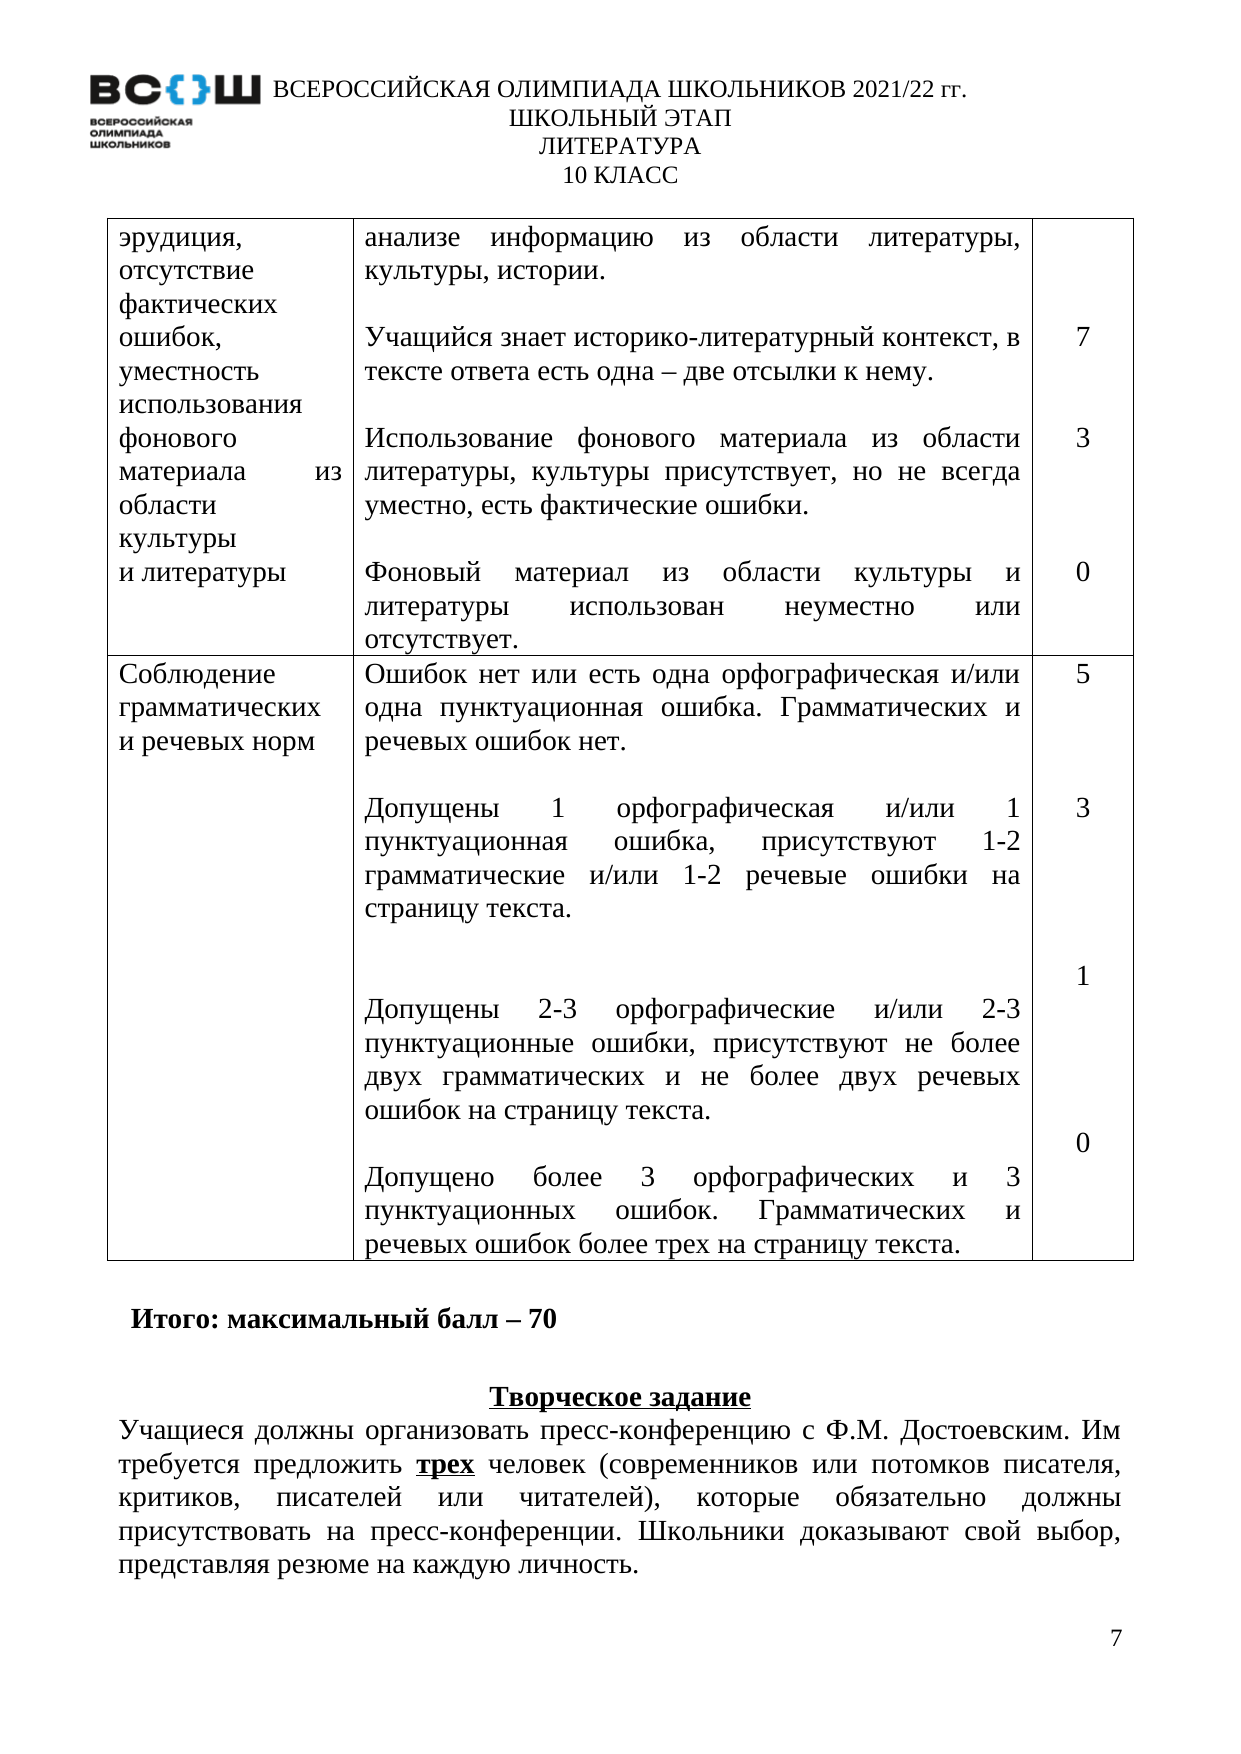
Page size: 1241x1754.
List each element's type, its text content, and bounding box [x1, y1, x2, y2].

table_cell 5 3 1 0 [1033, 656, 1133, 1259]
picture [85, 63, 270, 179]
text Творческое задание [118, 1379, 1122, 1412]
table_cell 10 7 3 0 [1033, 219, 1133, 655]
table_cell Историко-литературная эрудиция, отсутствие фактических ошибок, уместность использования фонового материала из области культуры и литературы [108, 219, 353, 655]
table_cell Соблюдение грамматических и речевых норм [108, 656, 353, 1259]
text Учащиеся должны организовать пресс-конференцию с Ф.М. Достоевским. Им требуется предложить трех человек (современников или потомков писателя, критиков, писателей или читателей), которые обязательно должны присутствовать на пресс-конференции. Школьники доказывают свой выбор, представляя резюме на каждую личность. [118, 1412, 1122, 1580]
subtitle Итого: максимальный балл – 70 [131, 1301, 981, 1334]
table_cell Ошибок нет или есть одна орфографическая и/или одна пунктуационная ошибка. Грамматических и речевых ошибок нет. Допущены 1 орфографическая и/или 1 пунктуационная ошибка, присутствуют 1-2 грамматические и/или 1-2 речевые ошибки на страницу текста. Допущены 2-3 орфографические и/или 2-3 пунктуационные ошибки, присутствуют не более двух грамматических и не более двух речевых ошибок на страницу текста. Допущено более 3 орфографических и 3 пунктуационных ошибок. Грамматических и речевых ошибок более трех на страницу текста. [354, 656, 1032, 1259]
